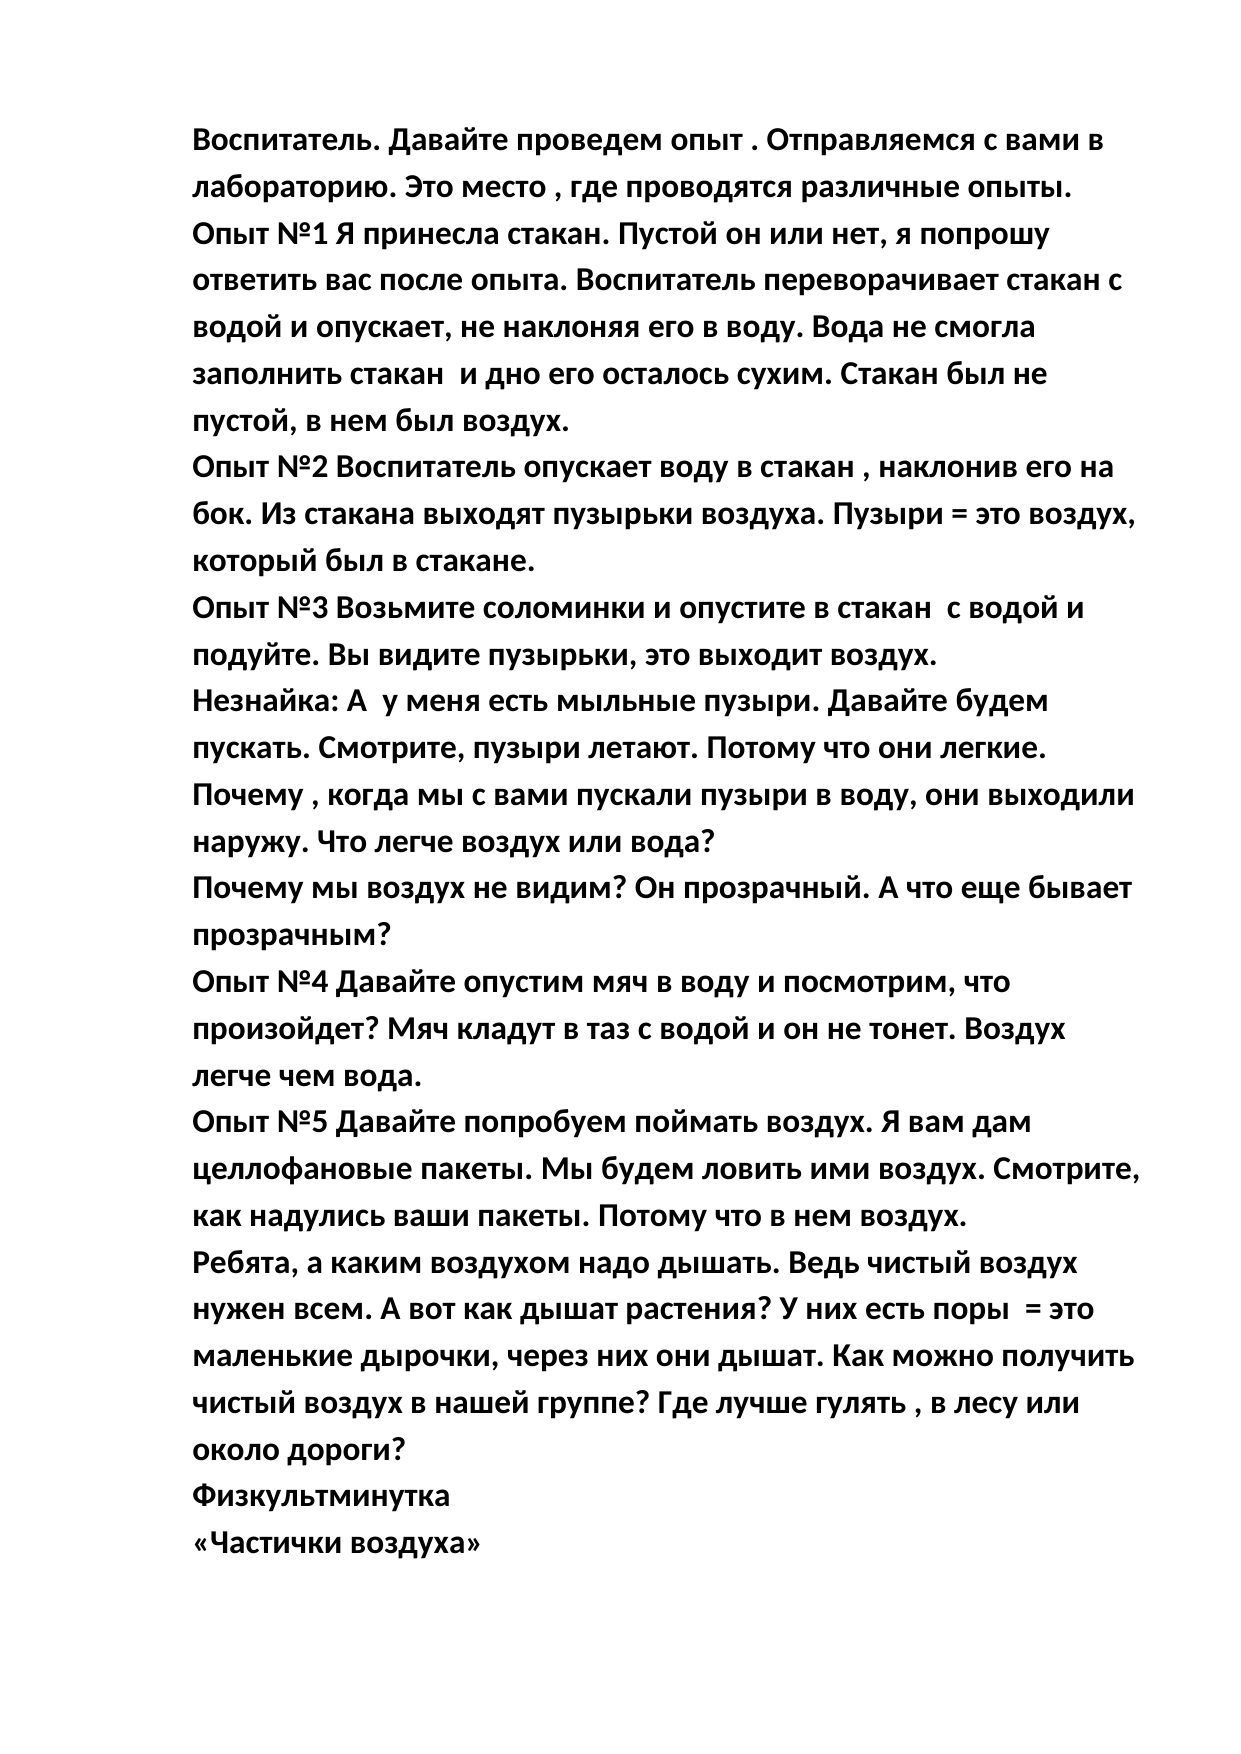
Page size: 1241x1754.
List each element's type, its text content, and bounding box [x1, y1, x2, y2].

list Воспитатель. Давайте проведем опыт . Отправляемся с вами в лабораторию. Это место , где проводятся различные опыты. [192, 118, 1152, 206]
list Опыт №3 Возьмите соломинки и опустите в стакан с водой и подуйте. Вы видите пузырьки, это выходит воздух. [192, 586, 1152, 673]
list Опыт №2 Воспитатель опускает воду в стакан , наклонив его на бок. Из стакана выходят пузырьки воздуха. Пузыри = это воздух, который был в стакане. [192, 446, 1152, 580]
list Ребята, а каким воздухом надо дышать. Ведь чистый воздух нужен всем. А вот как дышат растения? У них есть поры = это маленькие дырочки, через них они дышат. Как можно получить чистый воздух в нашей группе? Где лучше гулять , в лесу или около дороги? [192, 1241, 1152, 1468]
list Незнайка: А у меня есть мыльные пузыри. Давайте будем пускать. Смотрите, пузыри летают. Потому что они легкие. [192, 679, 1152, 767]
list Почему мы воздух не видим? Он прозрачный. А что еще бывает прозрачным? [192, 866, 1152, 954]
list Опыт №1 Я принесла стакан. Пустой он или нет, я попрошу ответить вас после опыта. Воспитатель переворачивает стакан с водой и опускает, не наклоняя его в воду. Вода не смогла заполнить стакан и дно его осталось сухим. Стакан был не пустой, в нем был воздух. [192, 212, 1152, 439]
list «Частички воздуха» [192, 1521, 1152, 1562]
list Опыт №4 Давайте опустим мяч в воду и посмотрим, что произойдет? Мяч кладут в таз с водой и он не тонет. Воздух легче чем вода. [192, 960, 1152, 1094]
list Физкультминутка [192, 1474, 1152, 1515]
list Почему , когда мы с вами пускали пузыри в воду, они выходили наружу. Что легче воздух или вода? [192, 773, 1152, 860]
list Опыт №5 Давайте попробуем поймать воздух. Я вам дам целлофановые пакеты. Мы будем ловить ими воздух. Смотрите, как надулись ваши пакеты. Потому что в нем воздух. [192, 1100, 1152, 1234]
